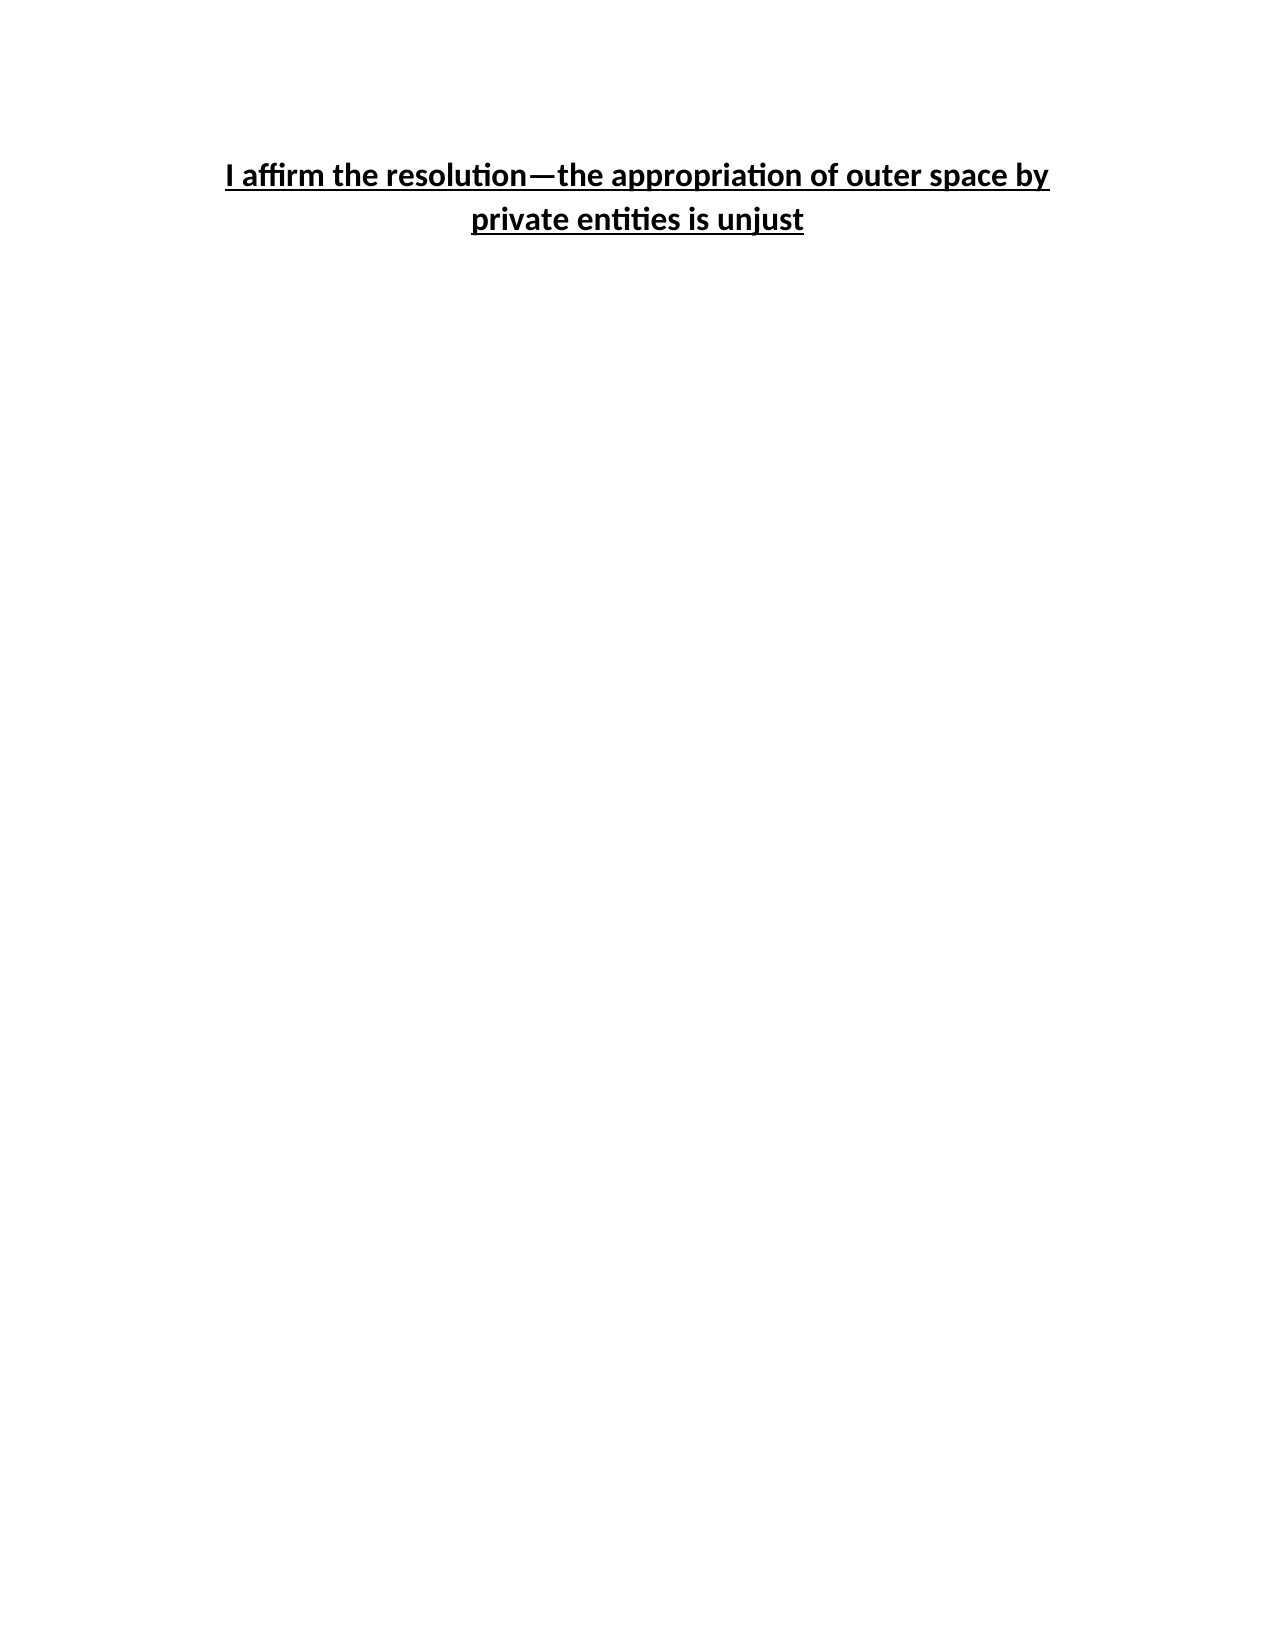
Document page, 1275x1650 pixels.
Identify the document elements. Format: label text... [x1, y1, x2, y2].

subtitle I affirm the resolution—the appropriation of outer space by private entities is unjust [187, 154, 1087, 239]
